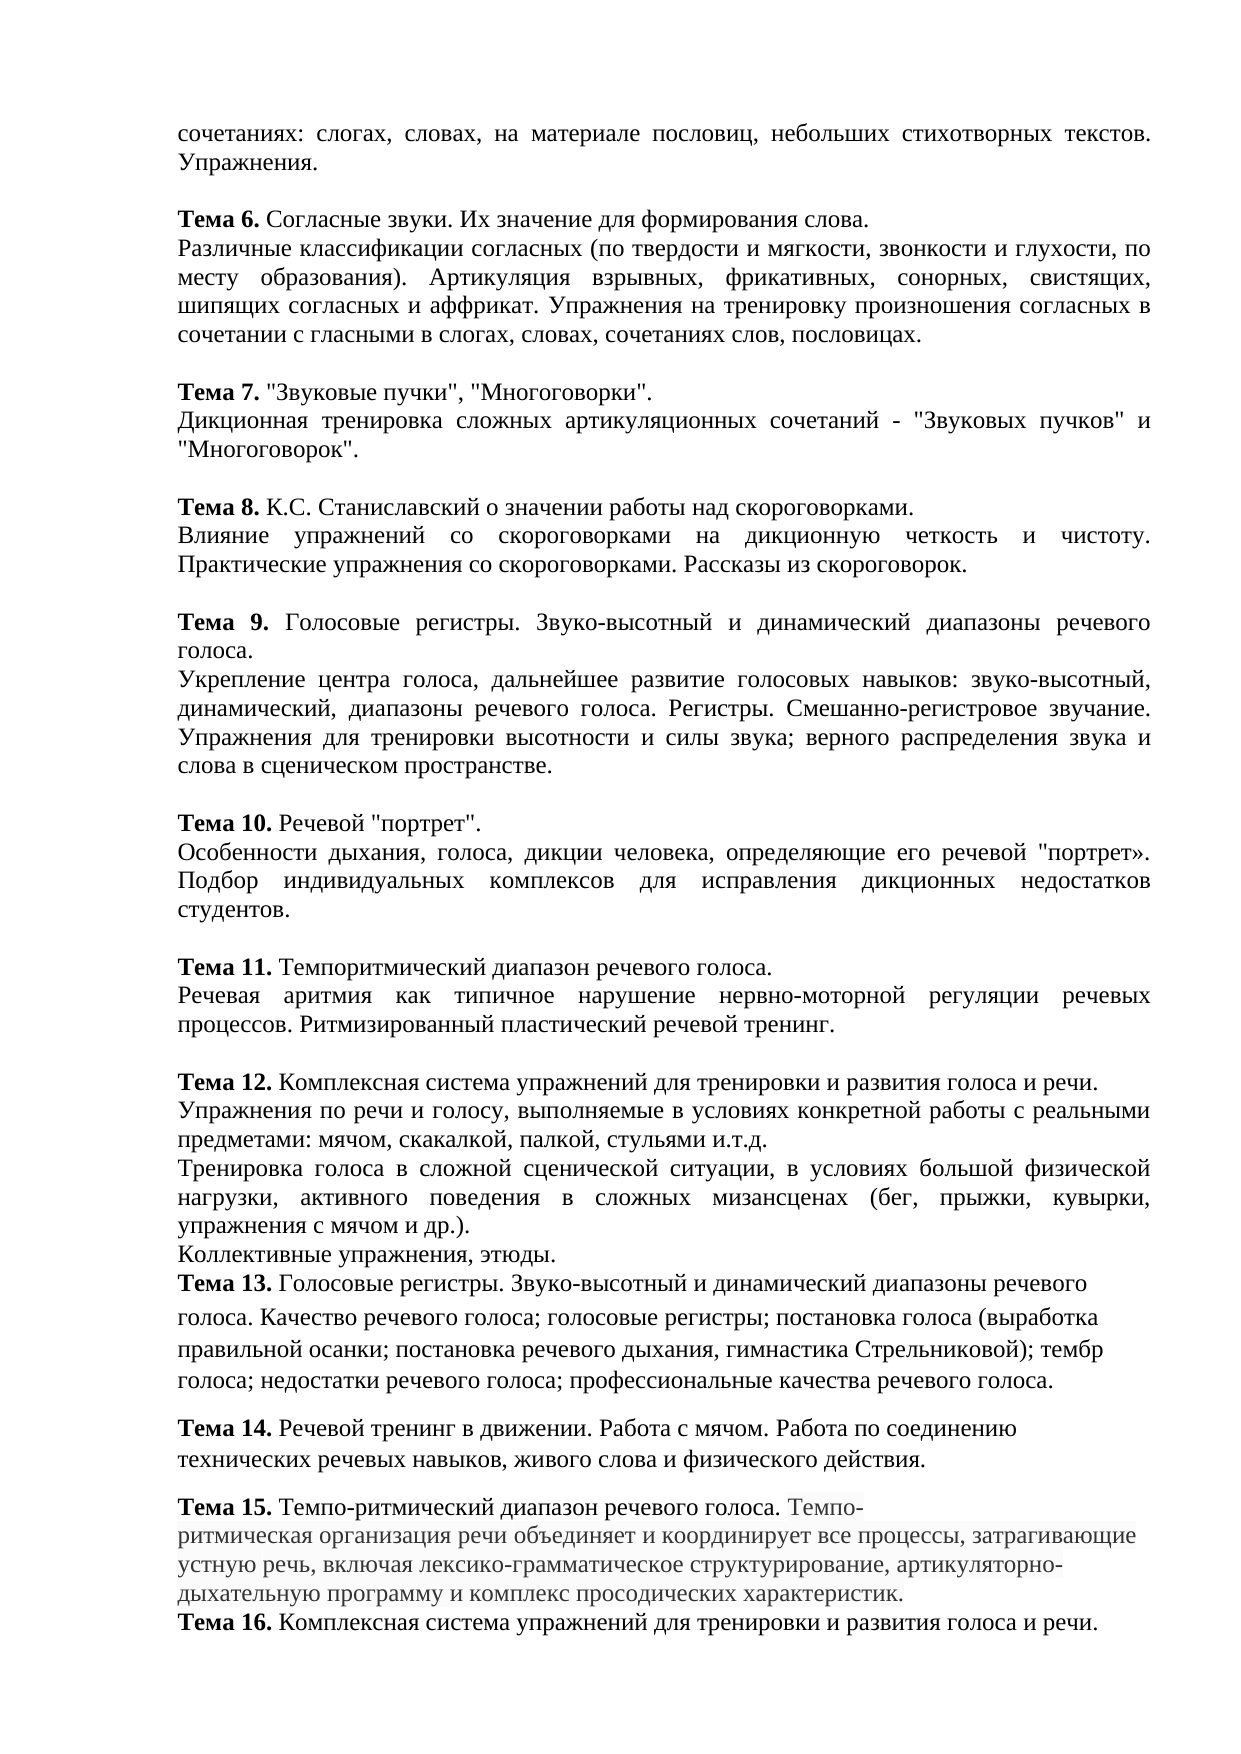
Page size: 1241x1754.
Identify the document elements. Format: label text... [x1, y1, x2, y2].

text Коллективные упражнения, этюды. [177, 1239, 1152, 1268]
text Речевая аритмия как типичное нарушение нервно-моторной регуляции речевых процессов. Ритмизированный пластический речевой тренинг. [177, 981, 1152, 1038]
text Тема 7. "Звуковые пучки", "Многоговорки". [177, 377, 1152, 406]
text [177, 118, 1152, 176]
text Тренировка голоса в сложной сценической ситуации, в условиях большой физической нагрузки, активного поведения в сложных мизансценах (бег, прыжки, кувырки, упражнения с мячом и др.). [177, 1153, 1152, 1239]
text Влияние упражнений со скороговорками на дикционную четкость и чистоту. Практические упражнения со скороговорками. Рассказы из скороговорок. [177, 521, 1152, 578]
text Тема 15. Темпо-ритмический диапазон речевого голоса. Темпо-ритмическая организация речи объединяет и координирует все процессы, затрагивающие устную речь, включая лексико-грамматическое структурирование, артикуляторно-дыхательную программу и комплекс просодических характеристик. [177, 1492, 787, 1549]
text Тема 8. К.С. Станиславский о значении работы над скороговорками. [177, 492, 1152, 521]
text Тема 9. Голосовые регистры. Звуко-высотный и динамический диапазоны речевого голоса. [177, 607, 1152, 664]
text Тема 11. Темпоритмический диапазон речевого голоса. [177, 952, 1152, 981]
text Тема 14. Речевой тренинг в движении. Работа с мячом. Работа по соединению технических речевых навыков, живого слова и физического действия. [177, 1413, 1152, 1473]
text Тема 15. Темпо-ритмический диапазон речевого голоса. Темпо-ритмическая организация речи объединяет и координирует все процессы, затрагивающие устную речь, включая лексико-грамматическое структурирование, артикуляторно-дыхательную программу и комплекс просодических характеристик. [864, 1492, 1152, 1607]
text Особенности дыхания, голоса, дикции человека, определяющие его речевой "портрет». Подбор индивидуальных комплексов для исправления дикционных недостатков студентов. [177, 837, 1152, 923]
text Различные классификации согласных (по твердости и мягкости, звонкости и глухости, по месту образования). Артикуляция взрывных, фрикативных, сонорных, свистящих, шипящих согласных и аффрикат. Упражнения на тренировку произношения согласных в сочетании с гласными в слогах, словах, сочетаниях слов, пословицах. [177, 233, 1152, 348]
text Тема 6. Согласные звуки. Их значение для формирования слова. [177, 204, 1152, 233]
text Тема 16. Комплексная система упражнений для тренировки и развития голоса и речи. [177, 1607, 1152, 1636]
text Укрепление центра голоса, дальнейшее развитие голосовых навыков: звуко-высотный, динамический, диапазоны речевого голоса. Регистры. Смешанно-регистровое звучание. Упражнения для тренировки высотности и силы звука; верного распределения звука и слова в сценическом пространстве. [177, 664, 1152, 779]
text Упражнения по речи и голосу, выполняемые в условиях конкретной работы с реальными предметами: мячом, скакалкой, палкой, стульями и.т.д. [177, 1096, 1152, 1153]
text Тема 10. Речевой "портрет". [177, 808, 1152, 837]
text Дикционная тренировка сложных артикуляционных сочетаний - "Звуковых пучков" и "Многоговорок". [177, 406, 1152, 463]
text Тема 12. Комплексная система упражнений для тренировки и развития голоса и речи. [177, 1067, 1152, 1096]
text Тема 13. Голосовые регистры. Звуко-высотный и динамический диапазоны речевого голоса. Качество речевого голоса; голосовые регистры; постановка голоса (выработка правильной осанки; постановка речевого дыхания, гимнастика Стрельниковой); тембр голоса; недостатки речевого голоса; профессиональные качества речевого голоса. [177, 1268, 1152, 1394]
